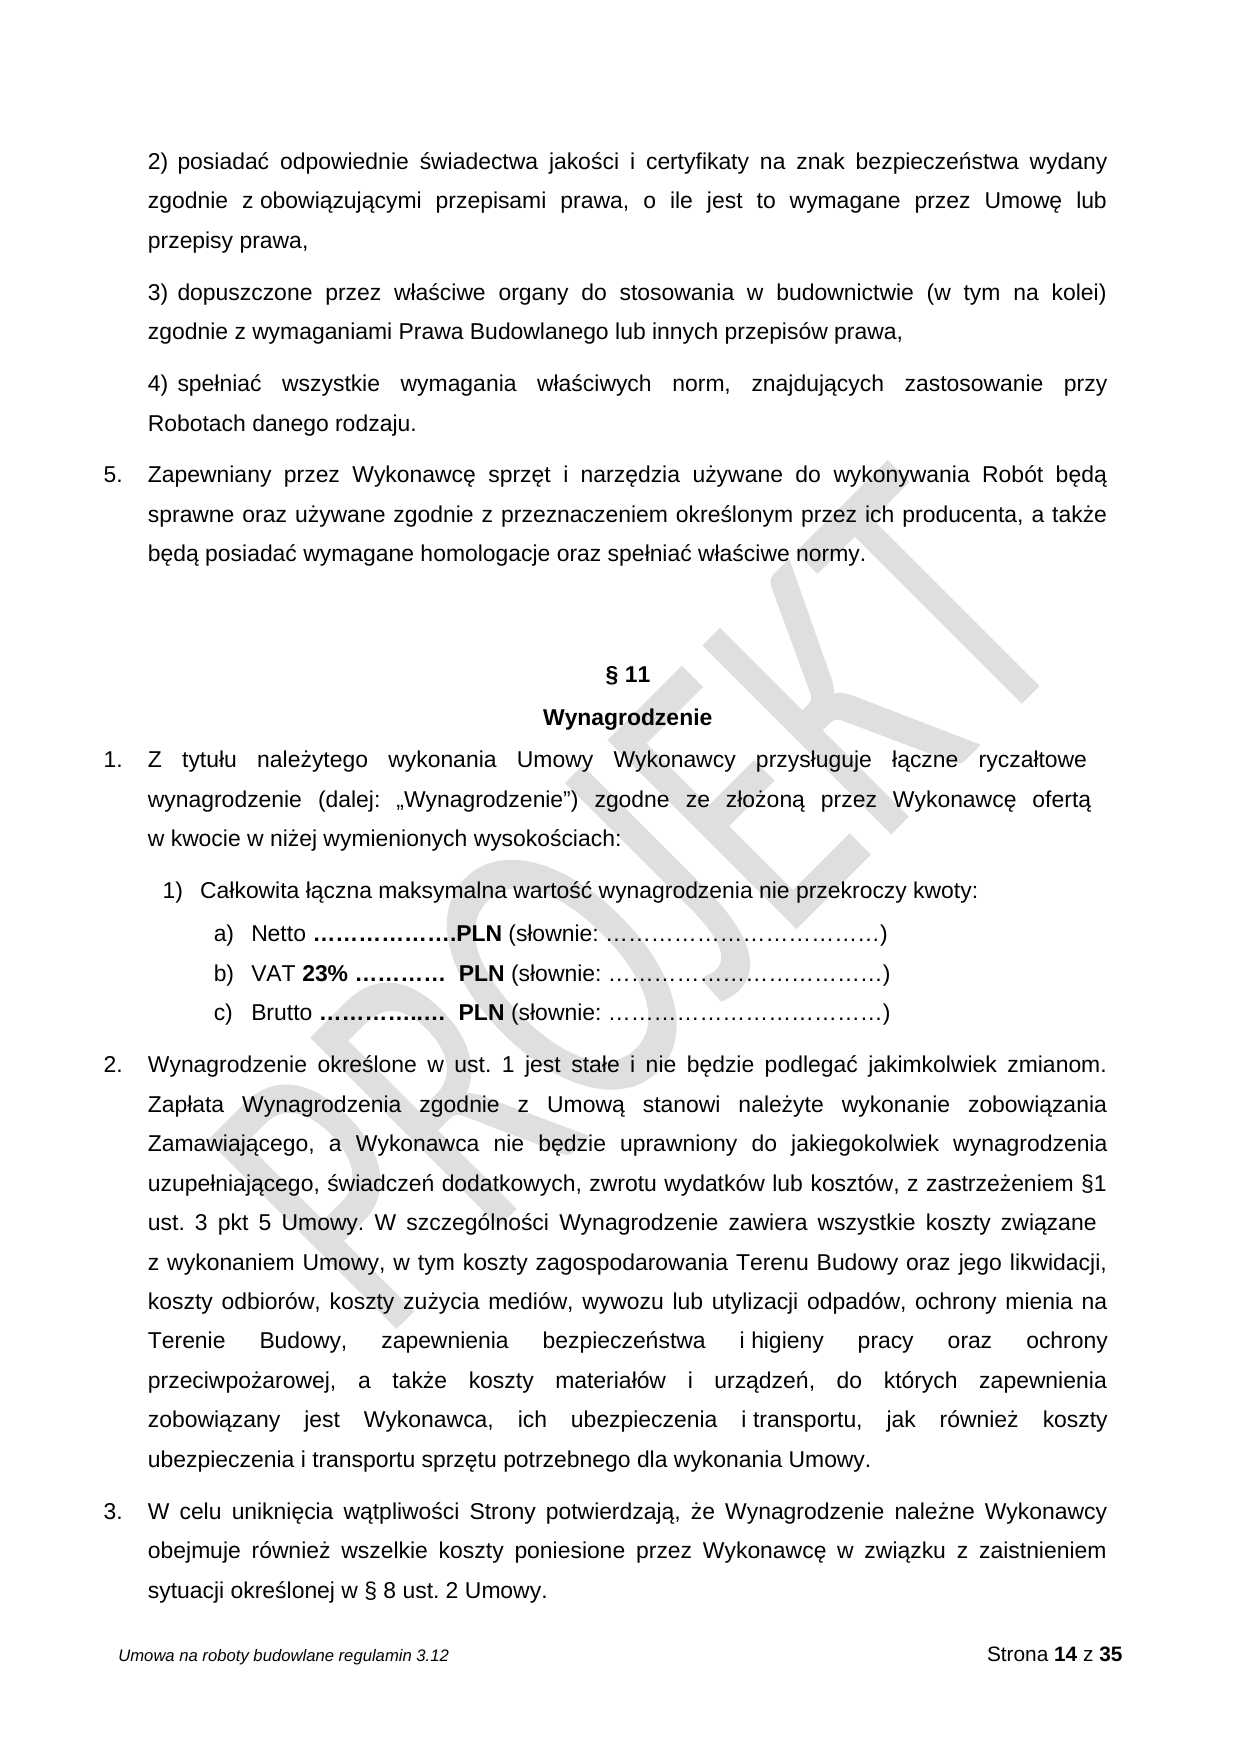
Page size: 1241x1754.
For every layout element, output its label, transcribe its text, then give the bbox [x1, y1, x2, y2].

list Netto ……………….PLN (słownie: ………………………………) [213, 920, 1107, 946]
list Brutto …………..… PLN (słownie: ………………………………) [213, 999, 1107, 1025]
text Wynagrodzenie [148, 704, 1107, 730]
list Całkowita łączna maksymalna wartość wynagrodzenia nie przekroczy kwoty: [162, 877, 1107, 904]
list spełniać wszystkie wymagania właściwych norm, znajdujących zastosowanie przy Robotach danego rodzaju. [148, 370, 1107, 436]
list VAT 23% ………… PLN (słownie: ………………………………) [213, 959, 1107, 986]
list posiadać odpowiednie świadectwa jakości i certyfikaty na znak bezpieczeństwa wydany zgodnie z obowiązującymi przepisami prawa, o ile jest to wymagane przez Umowę lub przepisy prawa, [148, 148, 1107, 253]
list Zapewniany przez Wykonawcę sprzęt i narzędzia używane do wykonywania Robót będą sprawne oraz używane zgodnie z przeznaczeniem określonym przez ich producenta, a także będą posiadać wymagane homologacje oraz spełniać właściwe normy. [103, 461, 1107, 567]
text § 11 [148, 661, 1107, 687]
list dopuszczone przez właściwe organy do stosowania w budownictwie (w tym na kolei) zgodnie z wymaganiami Prawa Budowlanego lub innych przepisów prawa, [148, 278, 1107, 344]
list Z tytułu należytego wykonania Umowy Wykonawcy przysługuje łączne ryczałtowe wynagrodzenie (dalej: „Wynagrodzenie”) zgodne ze złożoną przez Wykonawcę ofertą w kwocie w niżej wymienionych wysokościach: [103, 746, 1107, 852]
list W celu uniknięcia wątpliwości Strony potwierdzają, że Wynagrodzenie należne Wykonawcy obejmuje również wszelkie koszty poniesione przez Wykonawcę w związku z zaistnieniem sytuacji określonej w § 8 ust. 2 Umowy. [103, 1498, 1107, 1603]
list Wynagrodzenie określone w ust. 1 jest stałe i nie będzie podlegać jakimkolwiek zmianom. Zapłata Wynagrodzenia zgodnie z Umową stanowi należyte wykonanie zobowiązania Zamawiającego, a Wykonawca nie będzie uprawniony do jakiegokolwiek wynagrodzenia uzupełniającego, świadczeń dodatkowych, zwrotu wydatków lub kosztów, z zastrzeżeniem §1 ust. 3 pkt 5 Umowy. W szczególności Wynagrodzenie zawiera wszystkie koszty związane z wykonaniem Umowy, w tym koszty zagospodarowania Terenu Budowy oraz jego likwidacji, koszty odbiorów, koszty zużycia mediów, wywozu lub utylizacji odpadów, ochrony mienia na Terenie Budowy, zapewnienia bezpieczeństwa i higieny pracy oraz ochrony przeciwpożarowej, a także koszty materiałów i urządzeń, do których zapewnienia zobowiązany jest Wykonawca, ich ubezpieczenia i transportu, jak również koszty ubezpieczenia i transportu sprzętu potrzebnego dla wykonania Umowy. [103, 1051, 1107, 1472]
